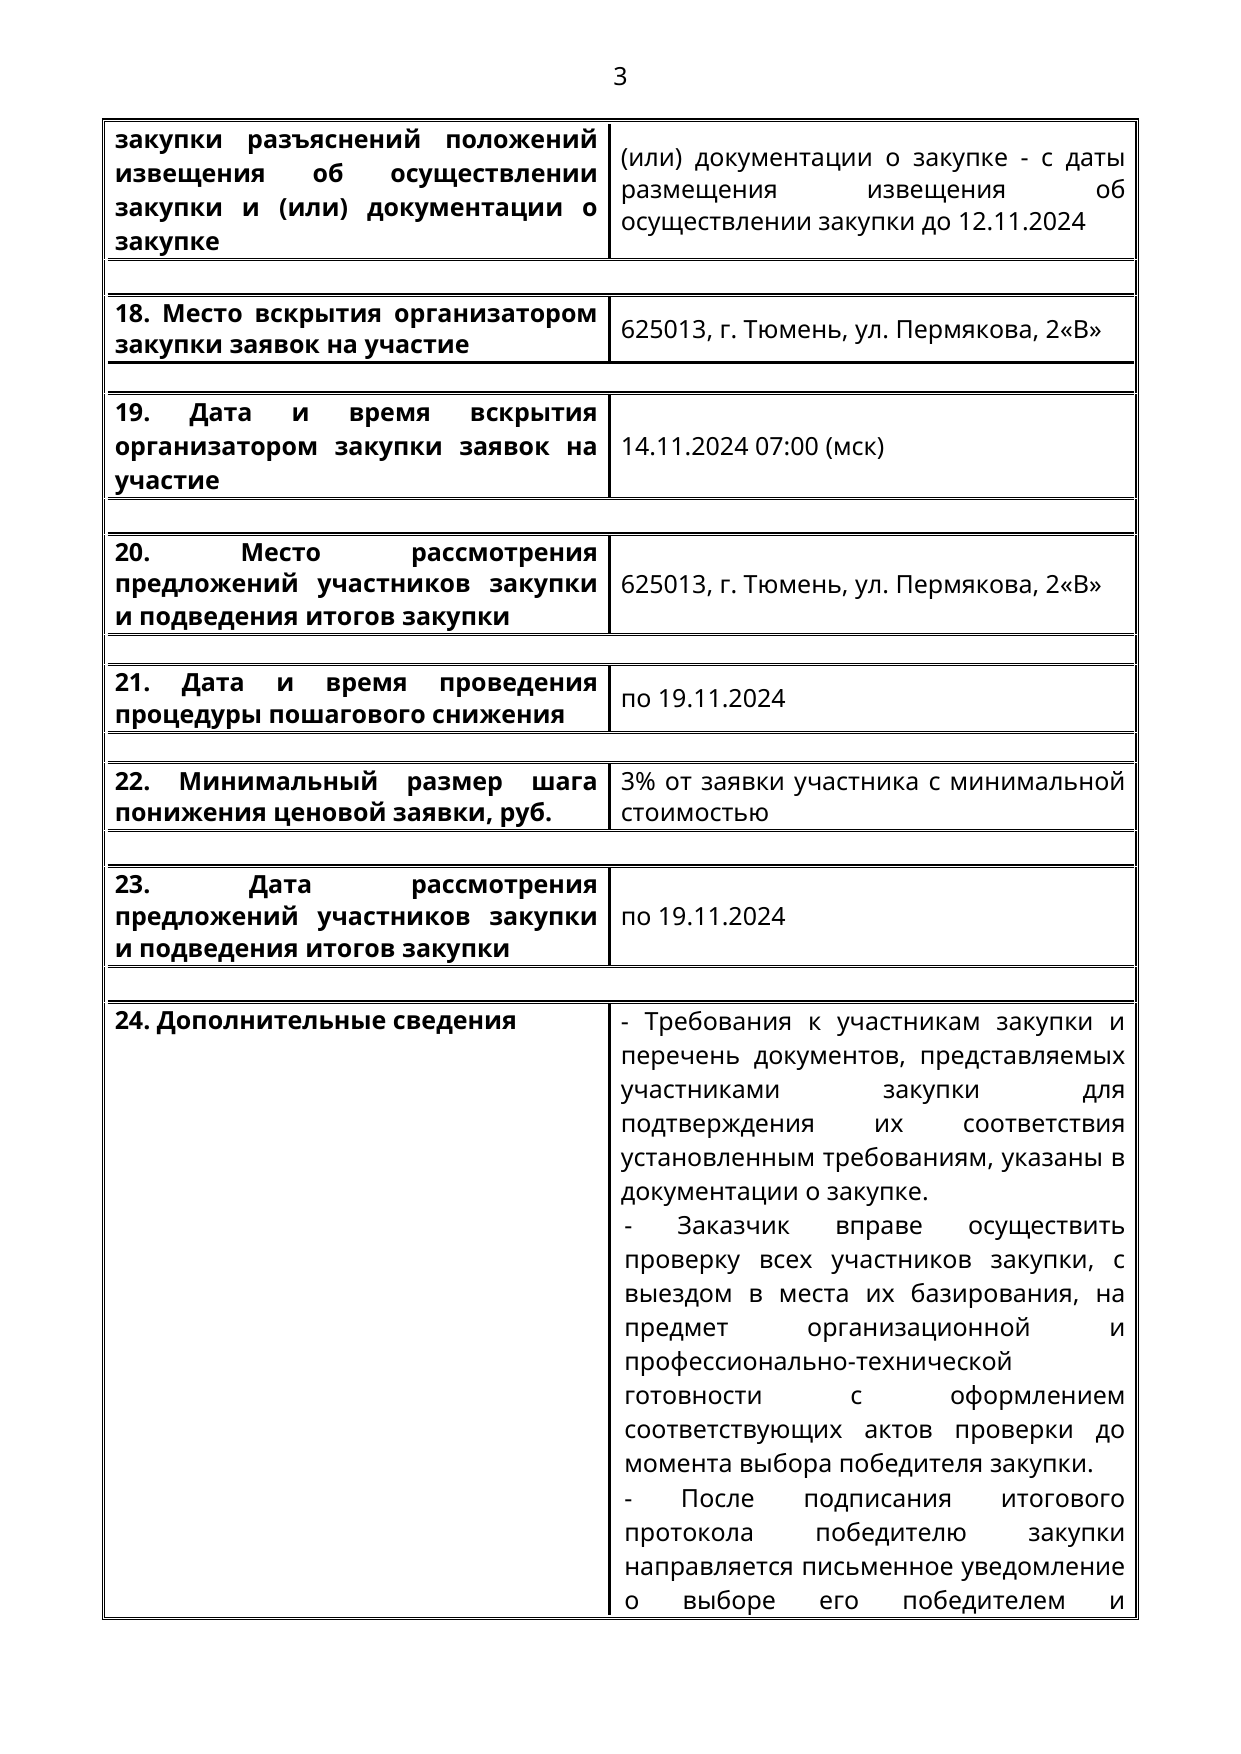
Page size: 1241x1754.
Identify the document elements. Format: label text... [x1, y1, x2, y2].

table_cell [105, 965, 1136, 1000]
table_cell 21. Дата и время проведения процедуры пошагового снижения [103, 663, 609, 731]
table_cell [103, 258, 1137, 293]
table_cell [103, 731, 1137, 761]
table_cell 22. Минимальный размер шага понижения ценовой заявки, руб. [103, 761, 609, 829]
table_cell 625013, г. Тюмень, ул. Пермякова, 2«В» [611, 293, 1136, 361]
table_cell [105, 122, 609, 258]
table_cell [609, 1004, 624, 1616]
table_cell 625013, г. Тюмень, ул. Пермякова, 2«В» [611, 532, 1136, 632]
table_cell по 19.11.2024 [609, 663, 1137, 731]
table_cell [105, 1000, 609, 1616]
table_cell 14.11.2024 07:00 (мск) [611, 391, 1136, 497]
table_cell 3% от заявки участника с минимальной стоимостью [609, 761, 1137, 829]
table_cell 20. Место рассмотрения предложений участников закупки и подведения итогов закупки [105, 532, 608, 632]
table_cell 18. Место вскрытия организатором закупки заявок на участие [105, 293, 608, 361]
table_cell 23. Дата рассмотрения предложений участников закупки и подведения итогов закупки [105, 864, 608, 964]
table_cell [105, 361, 1135, 391]
table_cell [103, 497, 1137, 532]
table_cell 19. Дата и время вскрытия организатором закупки заявок на участие [105, 391, 608, 497]
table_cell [609, 122, 1135, 258]
table_cell по 19.11.2024 [611, 864, 1136, 964]
table_cell [105, 633, 1136, 663]
table_cell [103, 829, 1137, 864]
